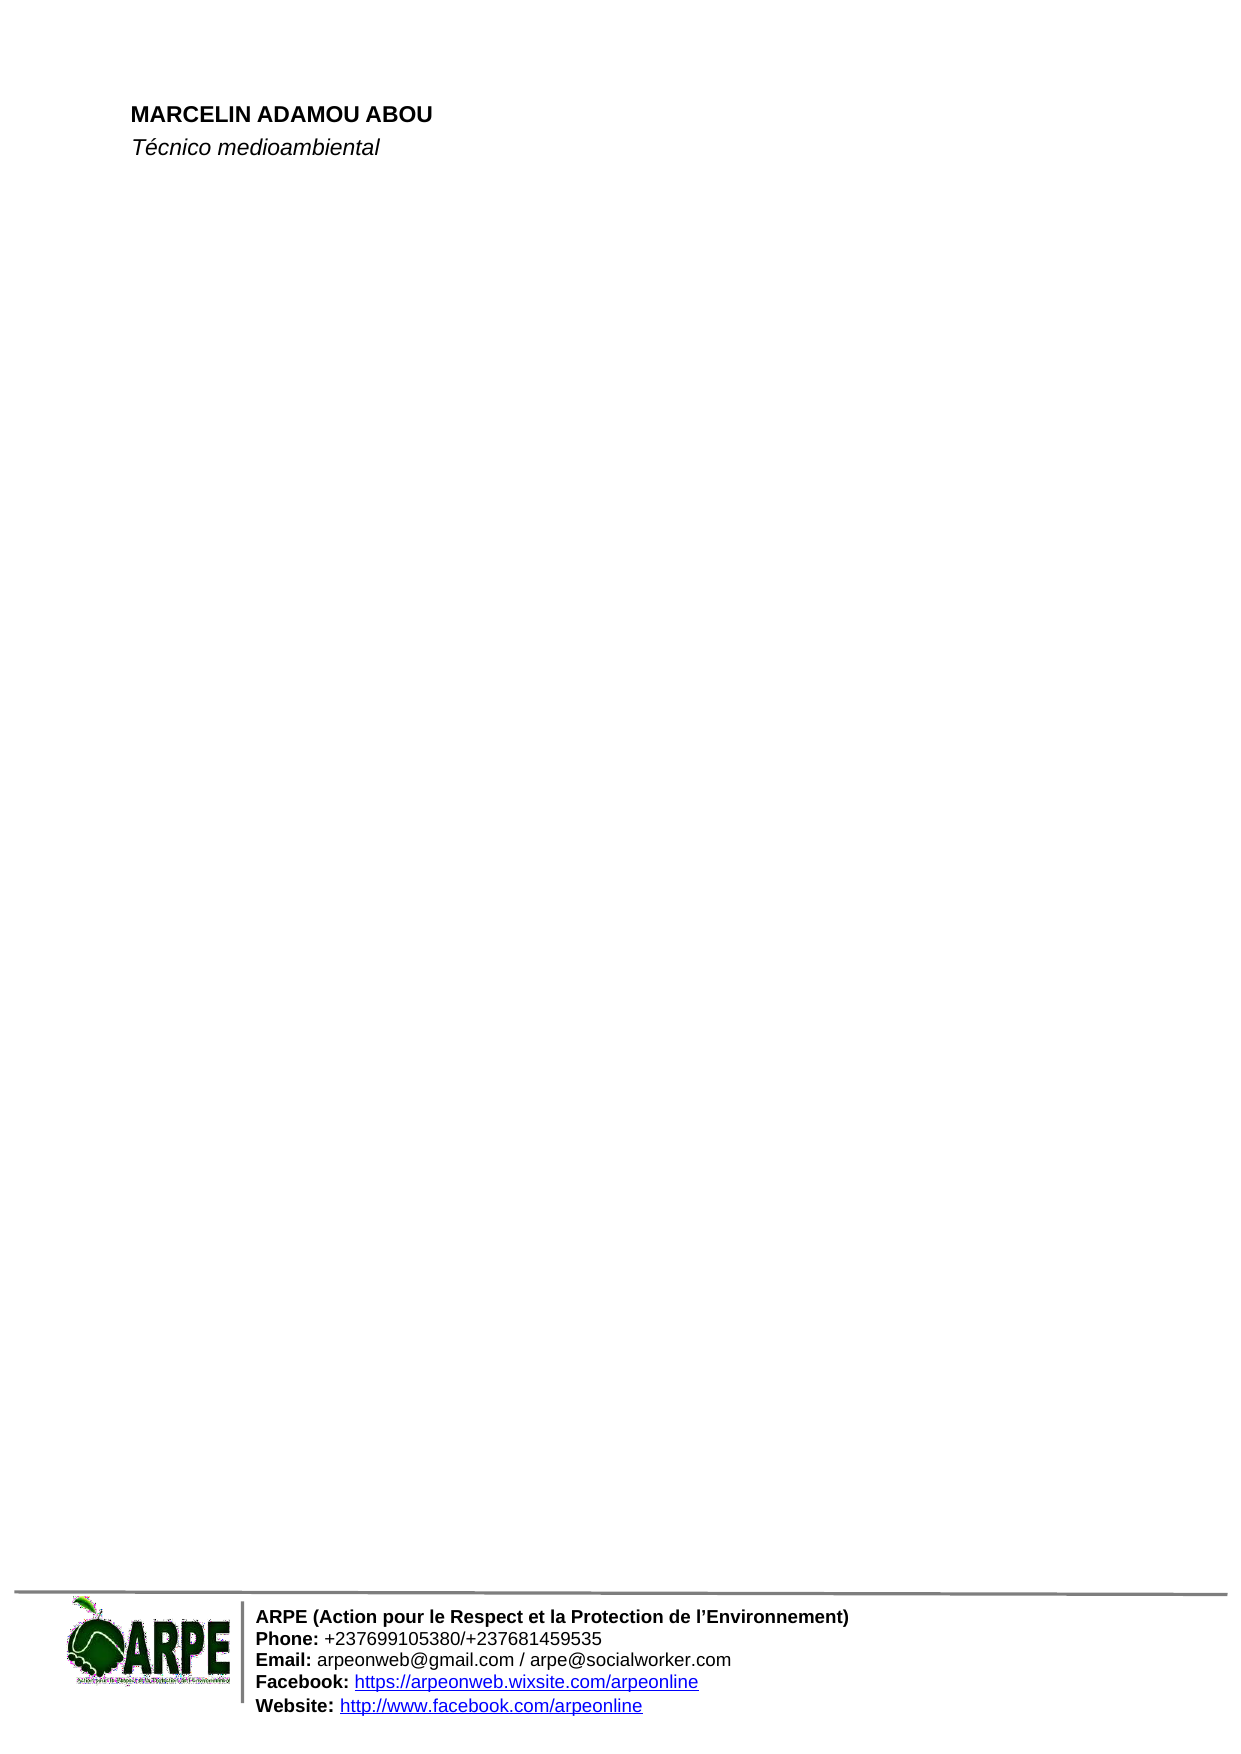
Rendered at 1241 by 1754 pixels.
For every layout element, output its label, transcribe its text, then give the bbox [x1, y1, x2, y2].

picture [66, 1596, 230, 1687]
subtitle Marcelin ADAMOU ABOU [130, 101, 1171, 128]
text Técnico medioambiental [131, 134, 1171, 160]
